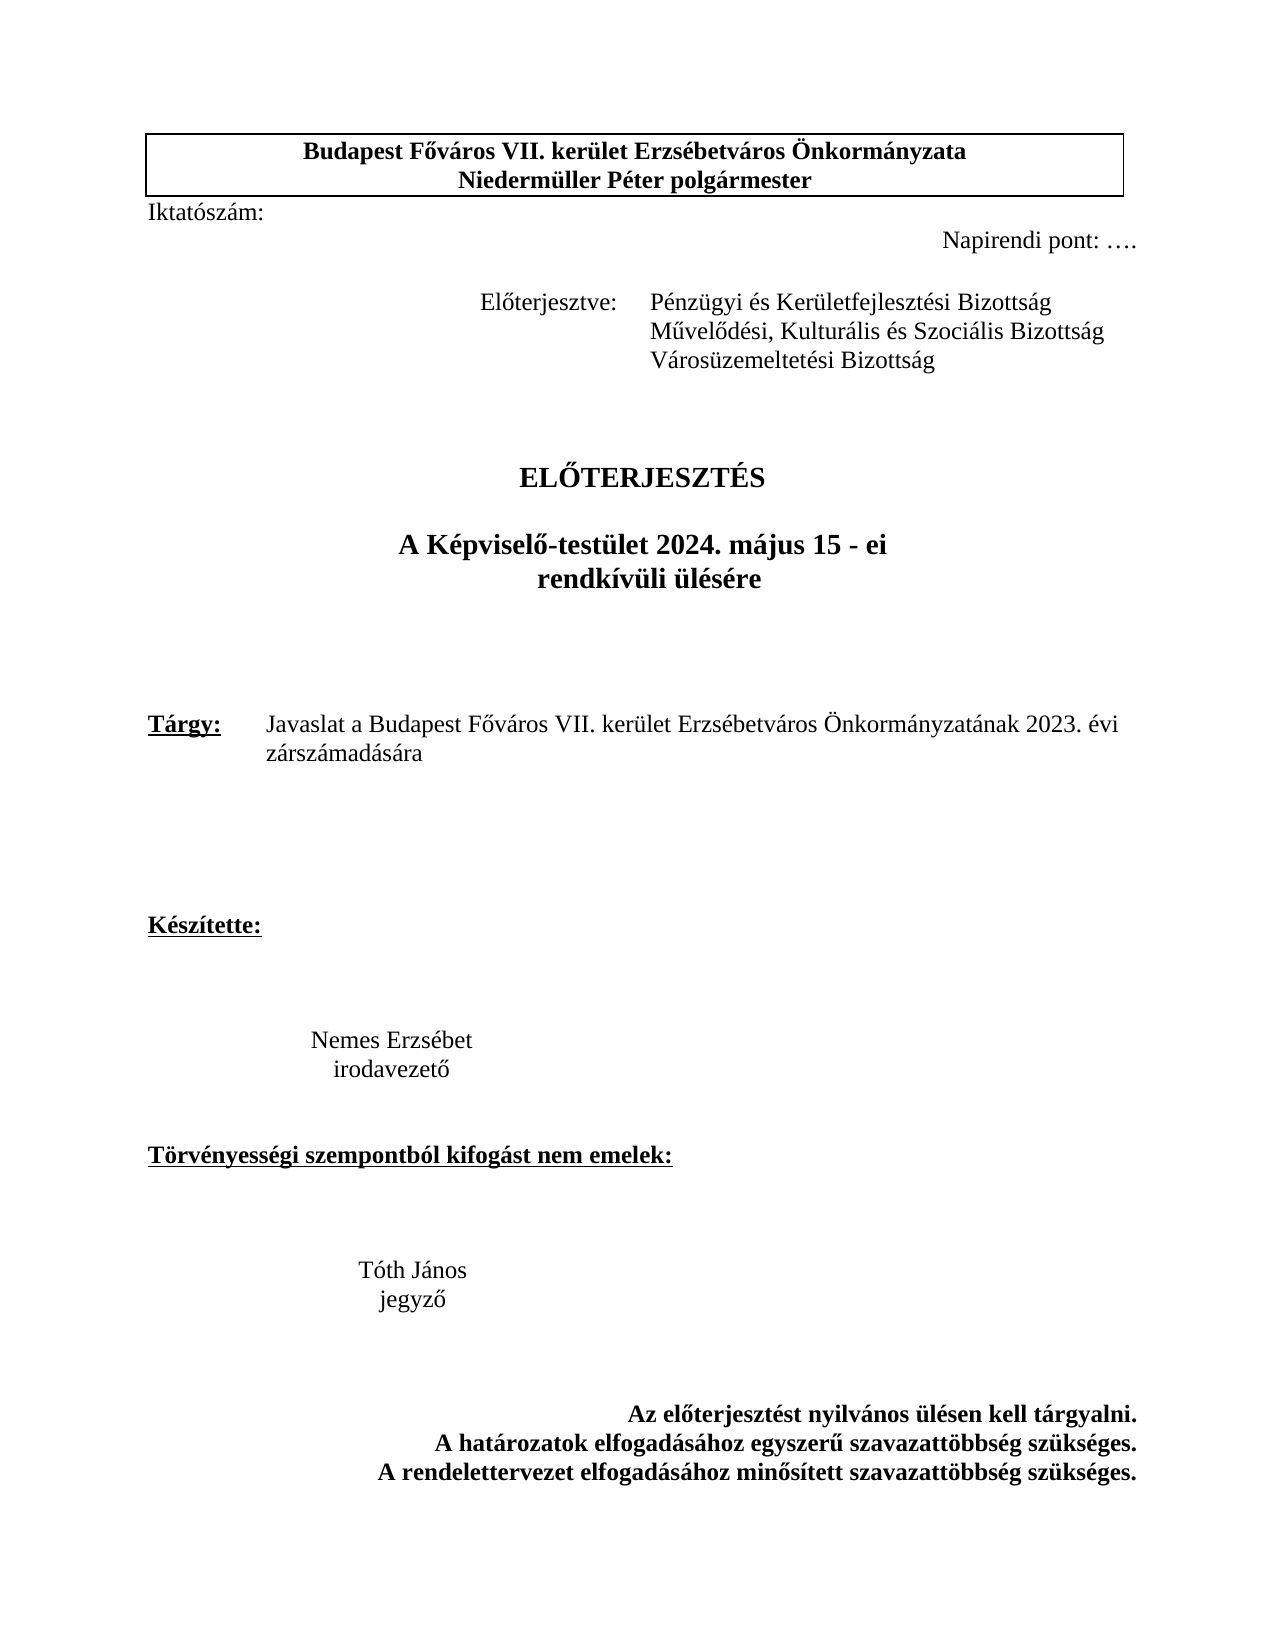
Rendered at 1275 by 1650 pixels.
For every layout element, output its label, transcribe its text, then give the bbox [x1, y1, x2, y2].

text ELŐTERJESZTÉS [148, 460, 1137, 494]
text Törvényességi szempontból kifogást nem emelek: [148, 1141, 1137, 1169]
text jegyző [237, 1284, 588, 1313]
text A Képviselő-testület . - [148, 527, 1137, 561]
text A határozatok elfogadásához egyszerű szavazattöbbség szükséges. [148, 1428, 1137, 1457]
text Tárgy: [148, 709, 1137, 767]
text Tóth János [237, 1256, 588, 1284]
text A rendelettervezet elfogadásához minősített szavazattöbbség szükséges. [148, 1457, 1137, 1486]
text ülésére [148, 561, 1137, 594]
text Az előterjesztést . [148, 1399, 1137, 1428]
text Iktatószám: [148, 197, 1137, 225]
text Készítette: [148, 911, 1137, 939]
table_header Budapest Főváros VII. kerület Erzsébetváros Önkormányzata [147, 135, 1123, 195]
text Napirendi pont: …. [148, 225, 1137, 254]
